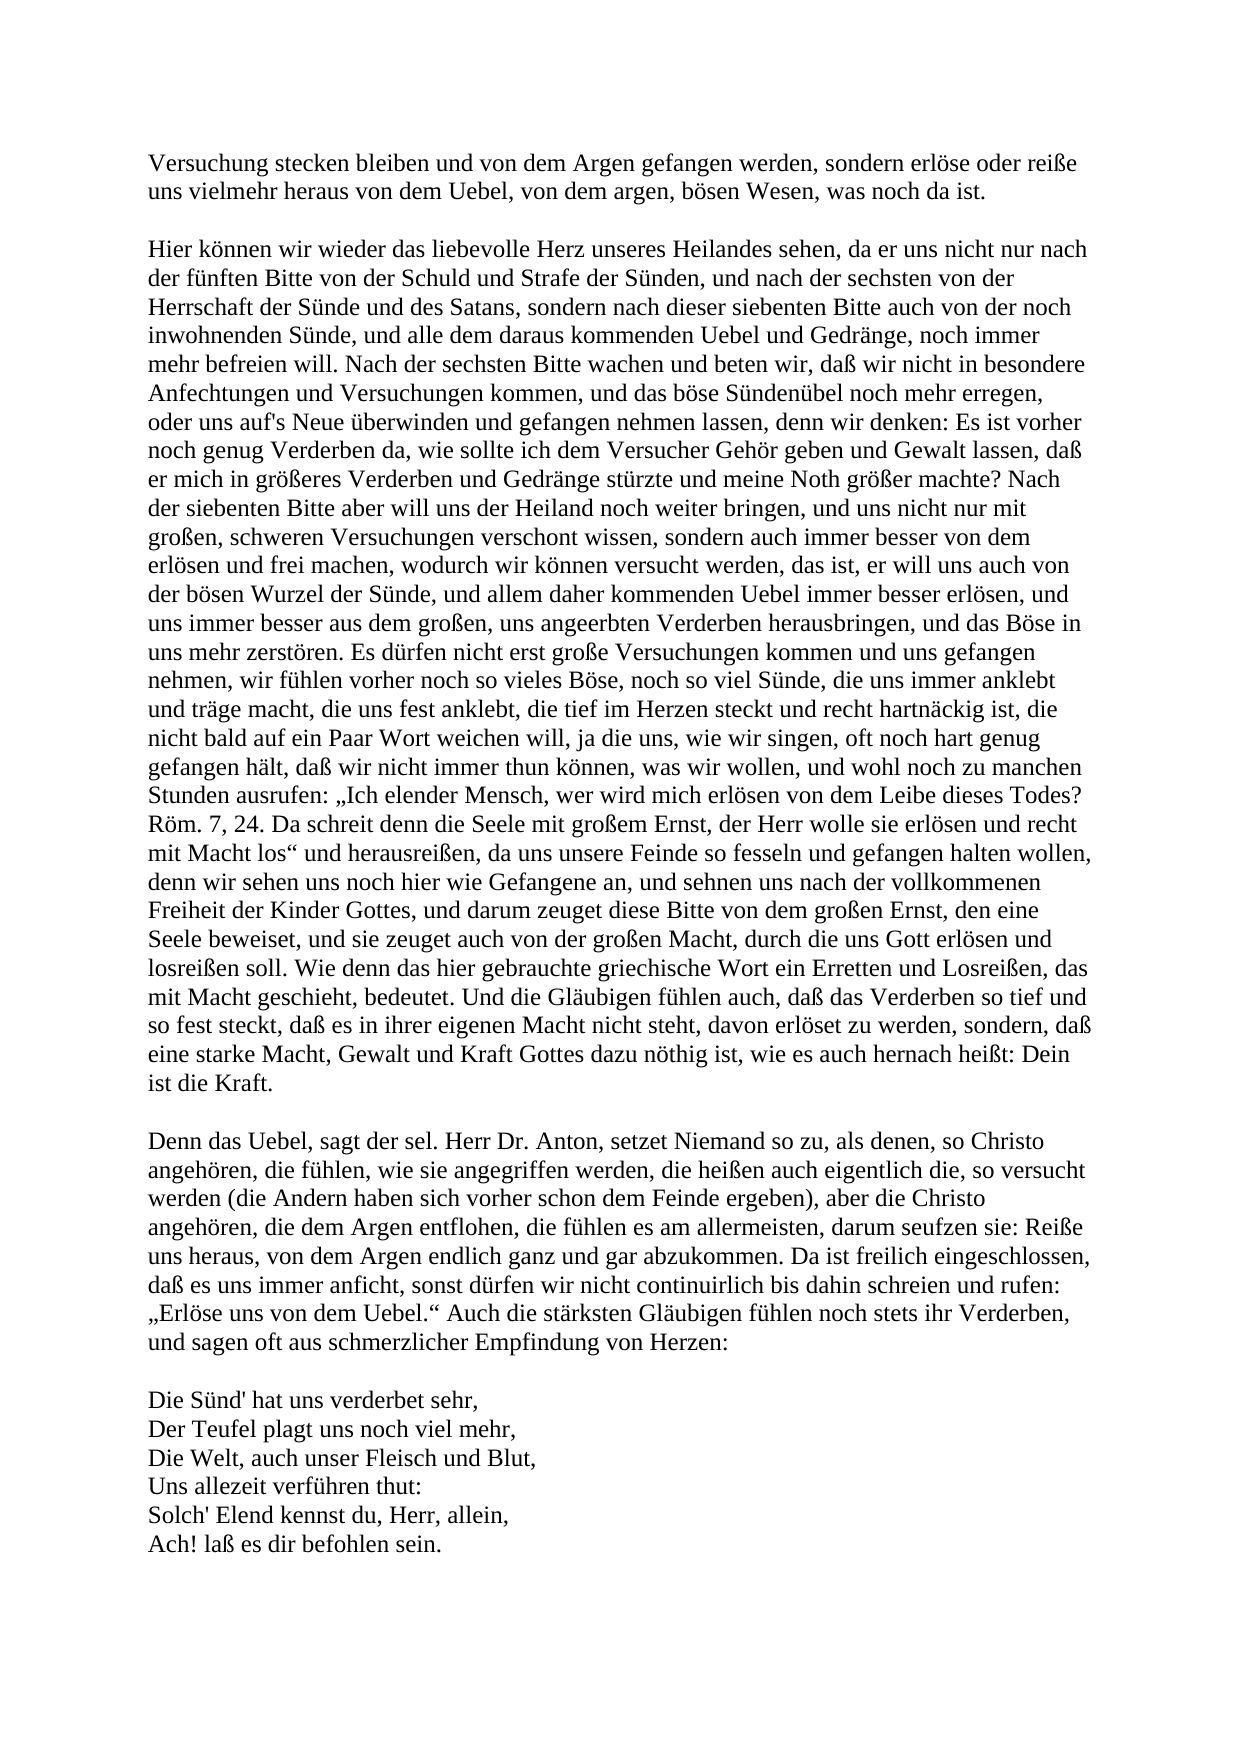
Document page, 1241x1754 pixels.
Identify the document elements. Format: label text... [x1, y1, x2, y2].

text Hier können wir wieder das liebevolle Herz unseres Heilandes sehen, da er uns nicht nur nach der fünften Bitte von der Schuld und Strafe der Sünden, und nach der sechsten von der Herrschaft der Sünde und des Satans, sondern nach dieser siebenten Bitte auch von der noch inwohnenden Sünde, und alle dem daraus kommenden Uebel und Gedränge, noch immer mehr befreien will. Nach der sechsten Bitte wachen und beten wir, daß wir nicht in besondere Anfechtungen und Versuchungen kommen, und das böse Sündenübel noch mehr erregen, oder uns auf's Neue überwinden und gefangen nehmen lassen, denn wir denken: Es ist vorher noch genug Verderben da, wie sollte ich dem Versucher Gehör geben und Gewalt lassen, daß er mich in größeres Verderben und Gedränge stürzte und meine Noth größer machte? Nach der siebenten Bitte aber will uns der Heiland noch weiter bringen, und uns nicht nur mit großen, schweren Versuchungen verschont wissen, sondern auch immer besser von dem erlösen und frei machen, wodurch wir können versucht werden, das ist, er will uns auch von der bösen Wurzel der Sünde, und allem daher kommenden Uebel immer besser erlösen, und uns immer besser aus dem großen, uns angeerbten Verderben herausbringen, und das Böse in uns mehr zerstören. Es dürfen nicht erst große Versuchungen kommen und uns gefangen nehmen, wir fühlen vorher noch so vieles Böse, noch so viel Sünde, die uns immer anklebt und träge macht, die uns fest anklebt, die tief im Herzen steckt und recht hartnäckig ist, die nicht bald auf ein Paar Wort weichen will, ja die uns, wie wir singen, oft noch hart genug gefangen hält, daß wir nicht immer thun können, was wir wollen, und wohl noch zu manchen Stunden ausrufen: „Ich elender Mensch, wer wird mich erlösen von dem Leibe dieses Todes? Röm. 7, 24. Da schreit denn die Seele mit großem Ernst, der Herr wolle sie erlösen und recht mit Macht los“ und herausreißen, da uns unsere Feinde so fesseln und gefangen halten wollen, denn wir sehen uns noch hier wie Gefangene an, und sehnen uns nach der vollkommenen Freiheit der Kinder Gottes, und darum zeuget diese Bitte von dem großen Ernst, den eine Seele beweiset, und sie zeuget auch von der großen Macht, durch die uns Gott erlösen und losreißen soll. Wie denn das hier gebrauchte griechische Wort ein Erretten und Losreißen, das mit Macht geschieht, bedeutet. Und die Gläubigen fühlen auch, daß das Verderben so tief und so fest steckt, daß es in ihrer eigenen Macht nicht steht, davon erlöset zu werden, sondern, daß eine starke Macht, Gewalt und Kraft Gottes dazu nöthig ist, wie es auch hernach heißt: Dein ist die Kraft. [148, 234, 1093, 1097]
text Die Sünd' hat uns verderbet sehr, Der Teufel plagt uns noch viel mehr, Die Welt, auch unser Fleisch und Blut, Uns allezeit verführen thut: Solch' Elend kennst du, Herr, allein, Ach! laß es dir befohlen sein. [148, 1385, 1093, 1558]
text Denn das Uebel, sagt der sel. Herr Dr. Anton, setzet Niemand so zu, als denen, so Christo angehören, die fühlen, wie sie angegriffen werden, die heißen auch eigentlich die, so versucht werden (die Andern haben sich vorher schon dem Feinde ergeben), aber die Christo angehören, die dem Argen entflohen, die fühlen es am allermeisten, darum seufzen sie: Reiße uns heraus, von dem Argen endlich ganz und gar abzukommen. Da ist freilich eingeschlossen, daß es uns immer anficht, sonst dürfen wir nicht continuirlich bis dahin schreien und rufen: „Erlöse uns von dem Uebel.“ Auch die stärksten Gläubigen fühlen noch stets ihr Verderben, und sagen oft aus schmerzlicher Empfindung von Herzen: [148, 1126, 1093, 1356]
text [148, 148, 1093, 205]
